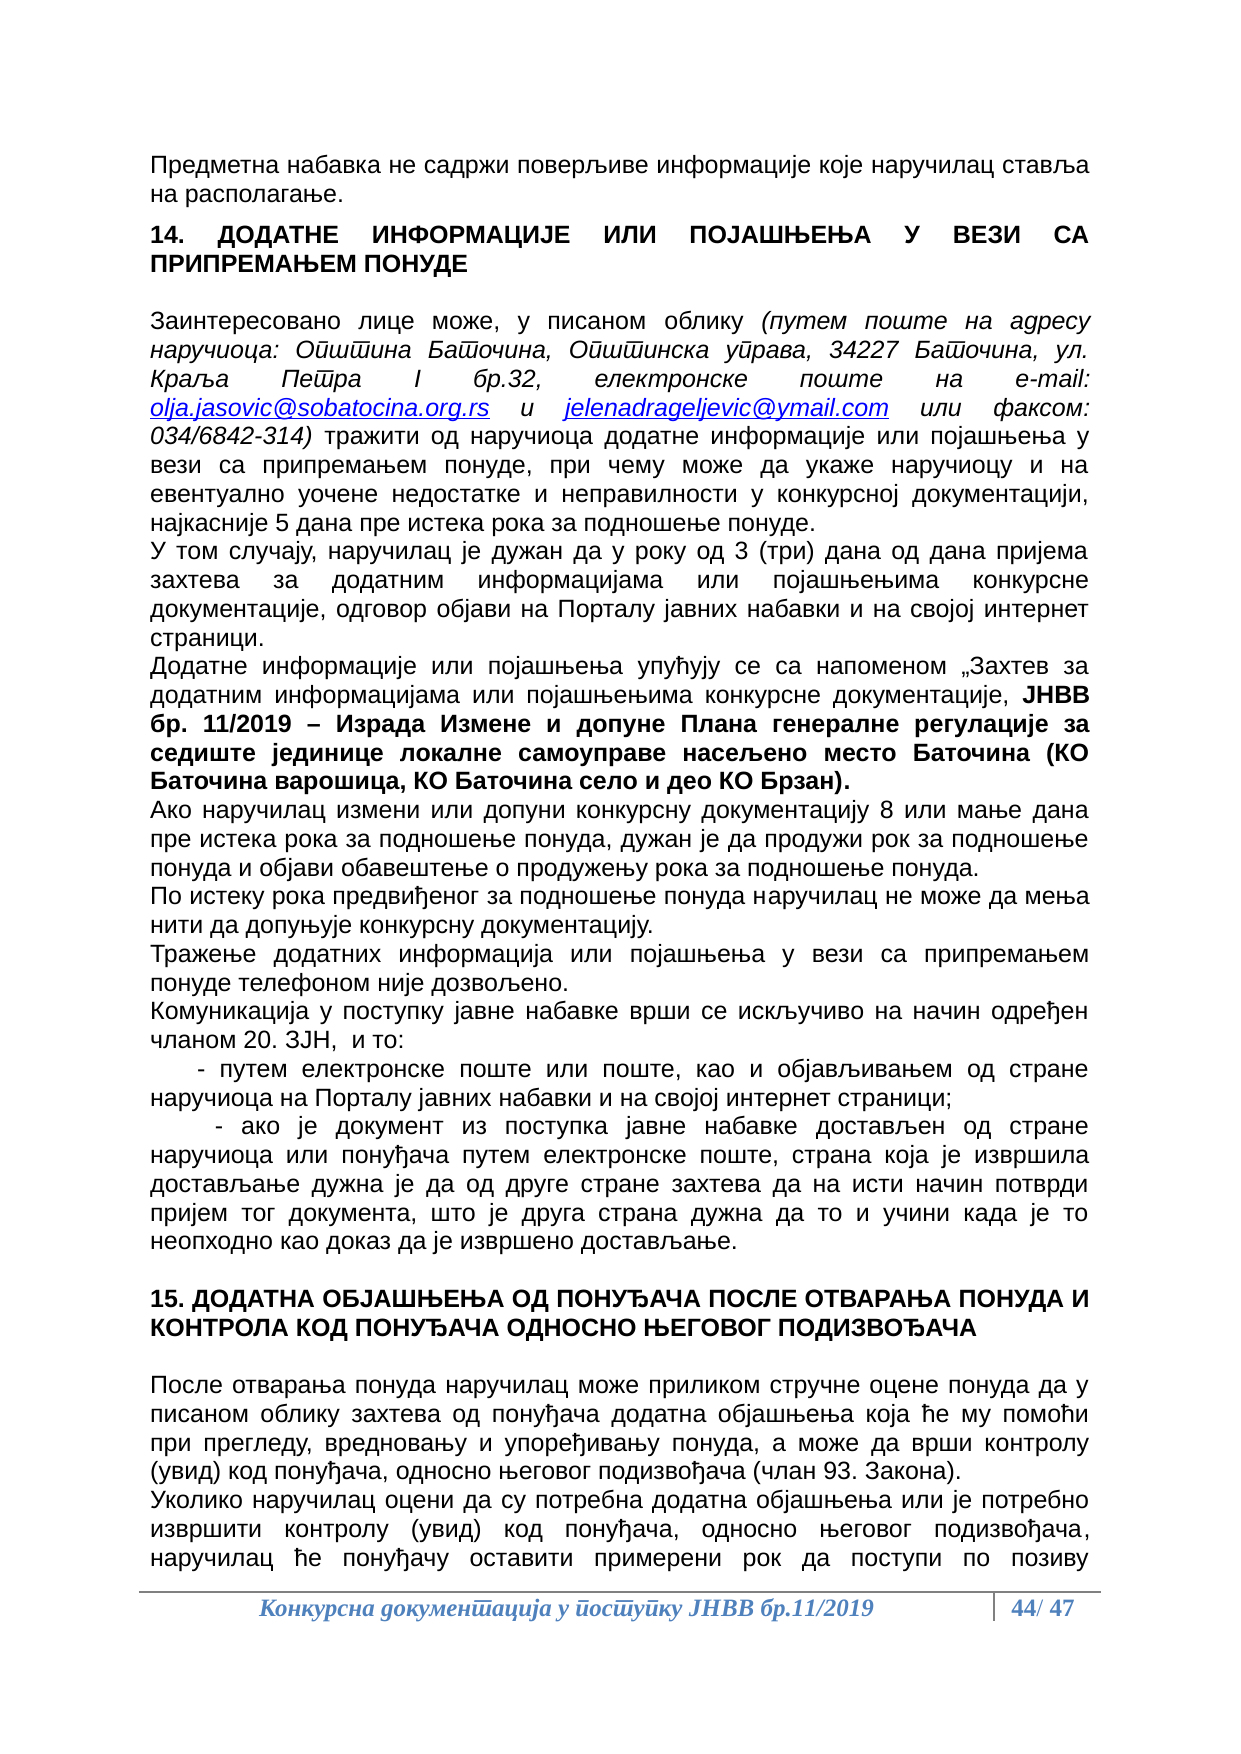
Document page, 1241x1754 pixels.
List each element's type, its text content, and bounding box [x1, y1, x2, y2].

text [150, 1485, 1090, 1571]
text По истеку рока предвиђеног за подношење понуда наручилац не може да мења нити да допуњује конкурсну документацију. [150, 881, 1090, 939]
text Комуникација у поступку јавне набавке врши се искључиво на начин одређен чланом 20. ЗЈН, и то: [150, 996, 1090, 1054]
text - путем електронске поште или поште, као и објављивањем од стране наручиоца на Порталу јавних набавки и на својој интернет страници; [150, 1054, 1090, 1111]
text Ако наручилац измени или допуни конкурсну документацију 8 или мање дана пре истека рока за подношење понуда, дужан је да продужи рок за подношење понуда и објави обавештење о продужењу рока за подношење понуда. [150, 795, 1090, 881]
text - ако је документ из поступка јавне набавке достављен од стране наручиоца или понуђача путем електронске поште, страна која је извршила достављање дужна је да од друге стране захтева да на исти начин потврди пријем тог документа, што је друга страна дужна да то и учини када је то неопходно као доказ да је извршено достављање. [150, 1111, 1090, 1255]
text Додатне информације или појашњења упућују се са напоменом „Захтев за додатним информацијама или појашњењима конкурсне документације, ЈНВВ бр. 11/2019 – Израда Измене и допуне Плана генералне регулације за седиште јединице локалне самоуправе насељено место Баточина (КО Баточина варошица, КО Баточина село и део КО Брзан). [150, 651, 1090, 795]
text Предметна набавка не садржи поверљиве информације које наручилац ставља на располагање. [150, 150, 1090, 207]
text Заинтересовано лице може, у писаном облику (путем поште на адресу наручиоца: Општина Баточина, Општинска управа, 34227 Баточина, ул. Краља Петра I бр.32, електронске поште на e-mail: olja.jasovic@sobatocina.org.rs и jelenadrageljevic@ymail.com или факсом: 034/6842-314) тражити од наручиоца додатне информације или појашњења у вези са припремањем понуде, при чему може да укаже наручиоцу и на евентуално уочене недостатке и неправилности у конкурсној документацији, најкасније 5 дана пре истека рока за подношење понуде. [150, 306, 1090, 536]
text После отварања понуда наручилац може приликом стручне оцене понуда да у писаном облику захтева од понуђача додатна објашњења која ће му помоћи при прегледу, вредновању и упоређивању понуда, а може да врши контролу (увид) код понуђача, односно његовог подизвођача (члан 93. Закона). [150, 1370, 1090, 1485]
text 15. ДОДАТНА ОБЈАШЊЕЊА ОД ПОНУЂАЧА ПОСЛЕ ОТВАРАЊА ПОНУДА И КОНТРОЛА КОД ПОНУЂАЧА ОДНОСНО ЊЕГОВОГ ПОДИЗВОЂАЧА [150, 1284, 1090, 1341]
text Тражење додатних информација или појашњења у вези са припремањем понуде телефоном није дозвољено. [150, 939, 1090, 996]
text 14. ДОДАТНЕ ИНФОРМАЦИЈЕ ИЛИ ПОЈАШЊЕЊА У ВЕЗИ СА ПРИПРЕМАЊЕМ ПОНУДЕ [150, 220, 1090, 277]
text У том случају, наручилац је дужан да у року од 3 (три) дана од дана пријема захтева за додатним информацијама или појашњењима конкурсне документације, одговор објави на Порталу јавних набавки и на својој интернет страници. [150, 536, 1090, 651]
